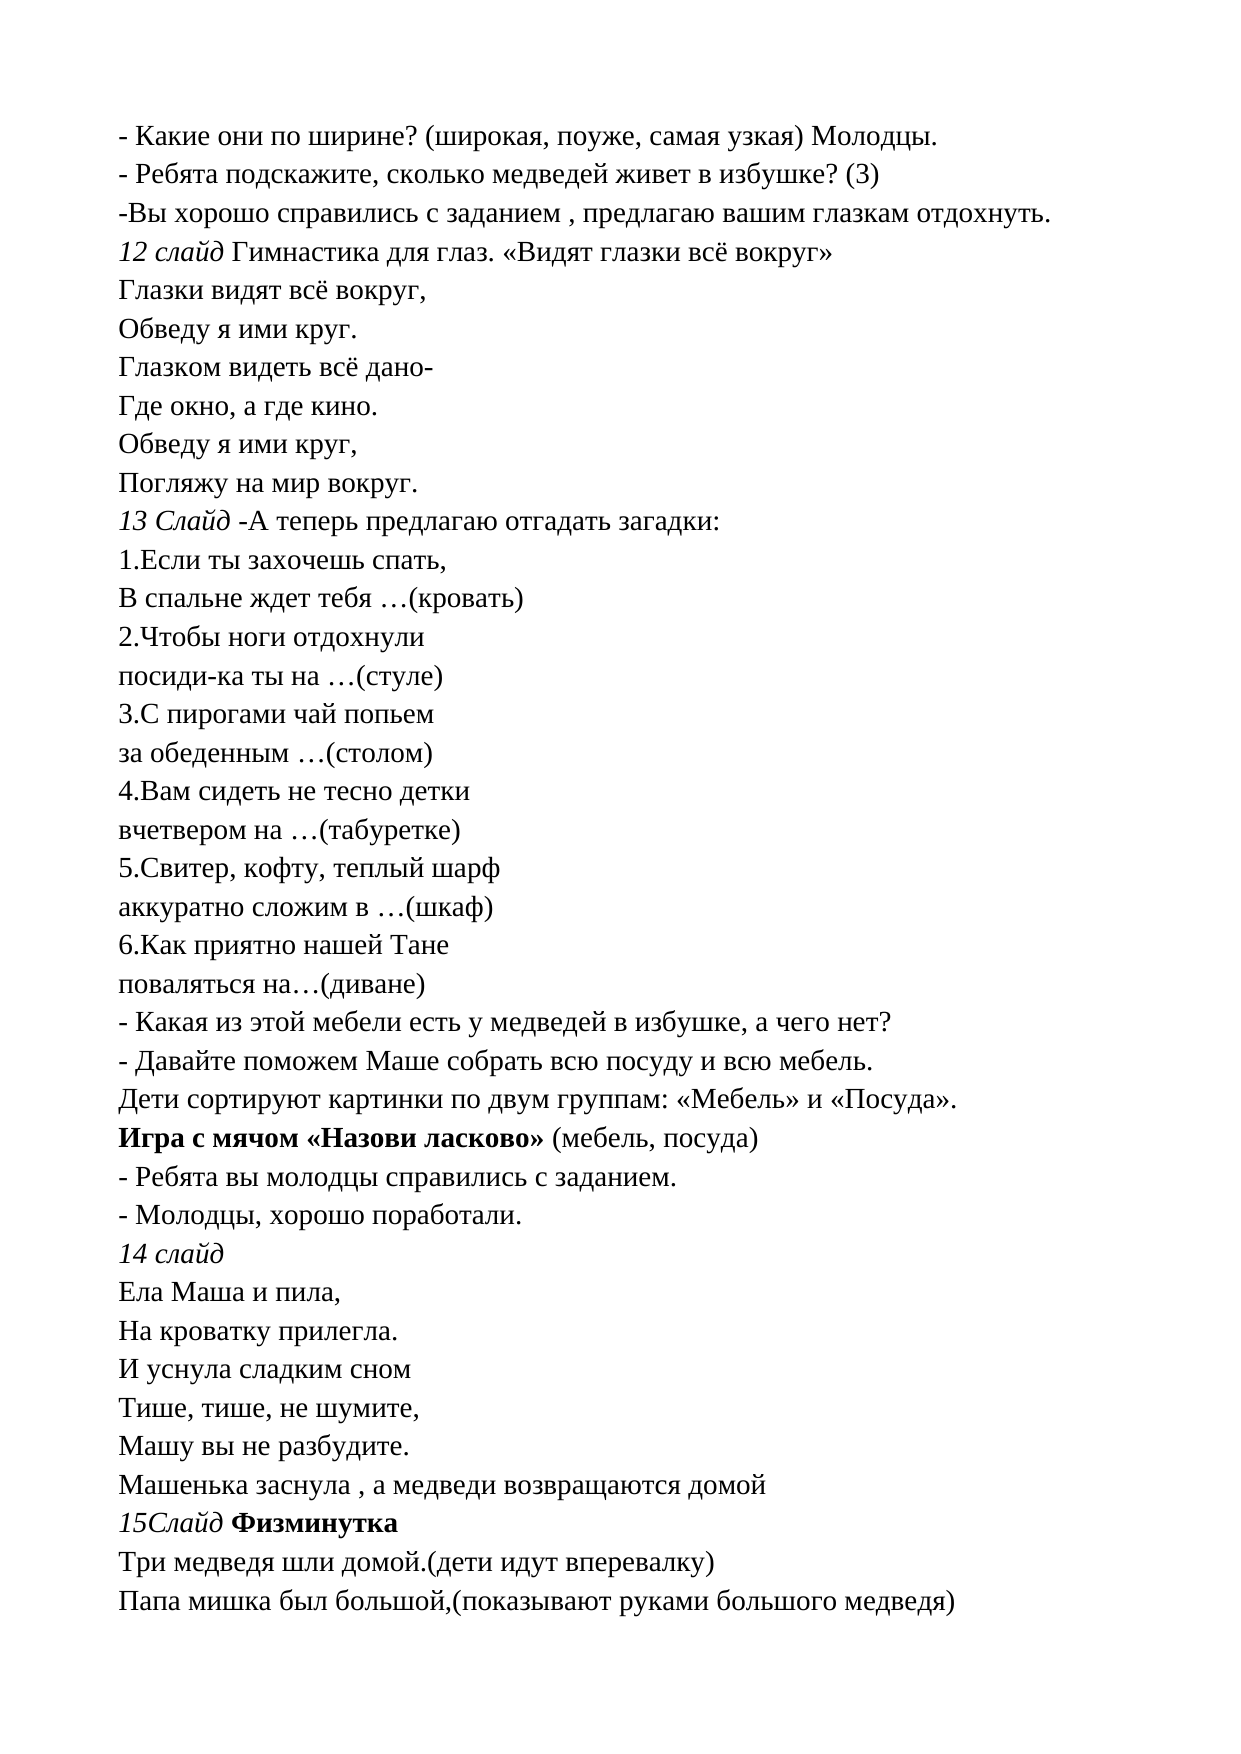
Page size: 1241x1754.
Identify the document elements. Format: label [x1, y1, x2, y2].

text [118, 118, 1181, 1616]
